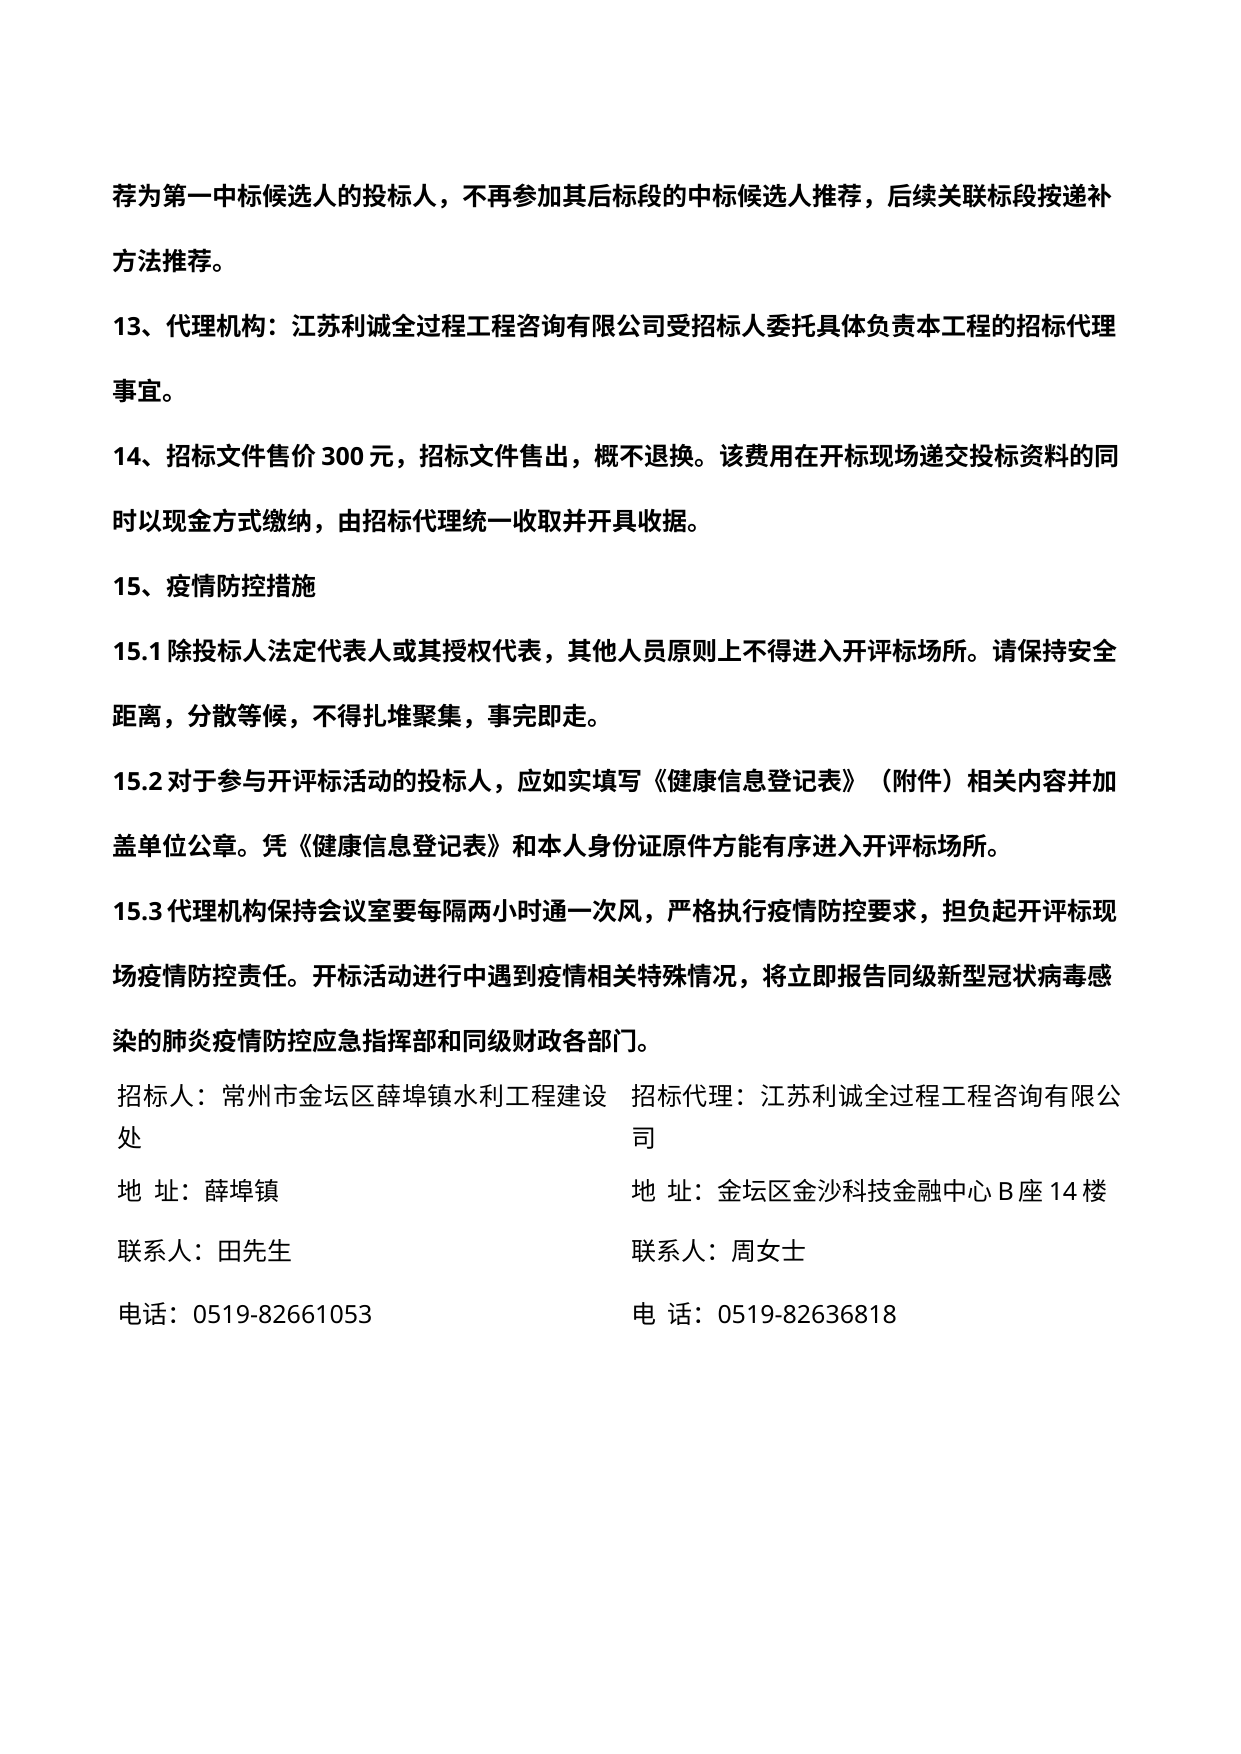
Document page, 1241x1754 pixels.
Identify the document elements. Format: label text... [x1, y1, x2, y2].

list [112, 162, 1128, 292]
table_header 招标人：常州市金坛区薛埠镇水利工程建设处 [106, 1072, 620, 1155]
table_cell 地 址：金坛区金沙科技金融中心B座14楼 [620, 1155, 1134, 1220]
text 14、招标文件售价300元，招标文件售出，概不退换。该费用在开标现场递交投标资料的同时以现金方式缴纳，由招标代理统一收取并开具收据。 [112, 422, 1128, 552]
table_cell 电话：0519-82661053 [106, 1276, 620, 1345]
text 15.3代理机构保持会议室要每隔两小时通一次风，严格执行疫情防控要求，担负起开评标现场疫情防控责任。开标活动进行中遇到疫情相关特殊情况，将立即报告同级新型冠状病毒感染的肺炎疫情防控应急指挥部和同级财政各部门。 [112, 877, 1128, 1072]
table_cell 地 址：薛埠镇 [106, 1155, 620, 1220]
table_cell 电 话：0519-82636818 [620, 1276, 1134, 1345]
list 13、代理机构：江苏利诚全过程工程咨询有限公司受招标人委托具体负责本工程的招标代理事宜。 [112, 292, 1128, 422]
text 15.2对于参与开评标活动的投标人，应如实填写《健康信息登记表》（附件）相关内容并加盖单位公章。凭《健康信息登记表》和本人身份证原件方能有序进入开评标场所。 [112, 747, 1128, 877]
table_header 招标代理：江苏利诚全过程工程咨询有限公司 [620, 1072, 1134, 1155]
text 15、疫情防控措施 [112, 552, 1128, 617]
table_cell 联系人：周女士 [620, 1220, 1134, 1276]
table_cell 联系人：田先生 [106, 1220, 620, 1276]
text 15.1除投标人法定代表人或其授权代表，其他人员原则上不得进入开评标场所。请保持安全距离，分散等候，不得扎堆聚集，事完即走。 [112, 617, 1128, 747]
